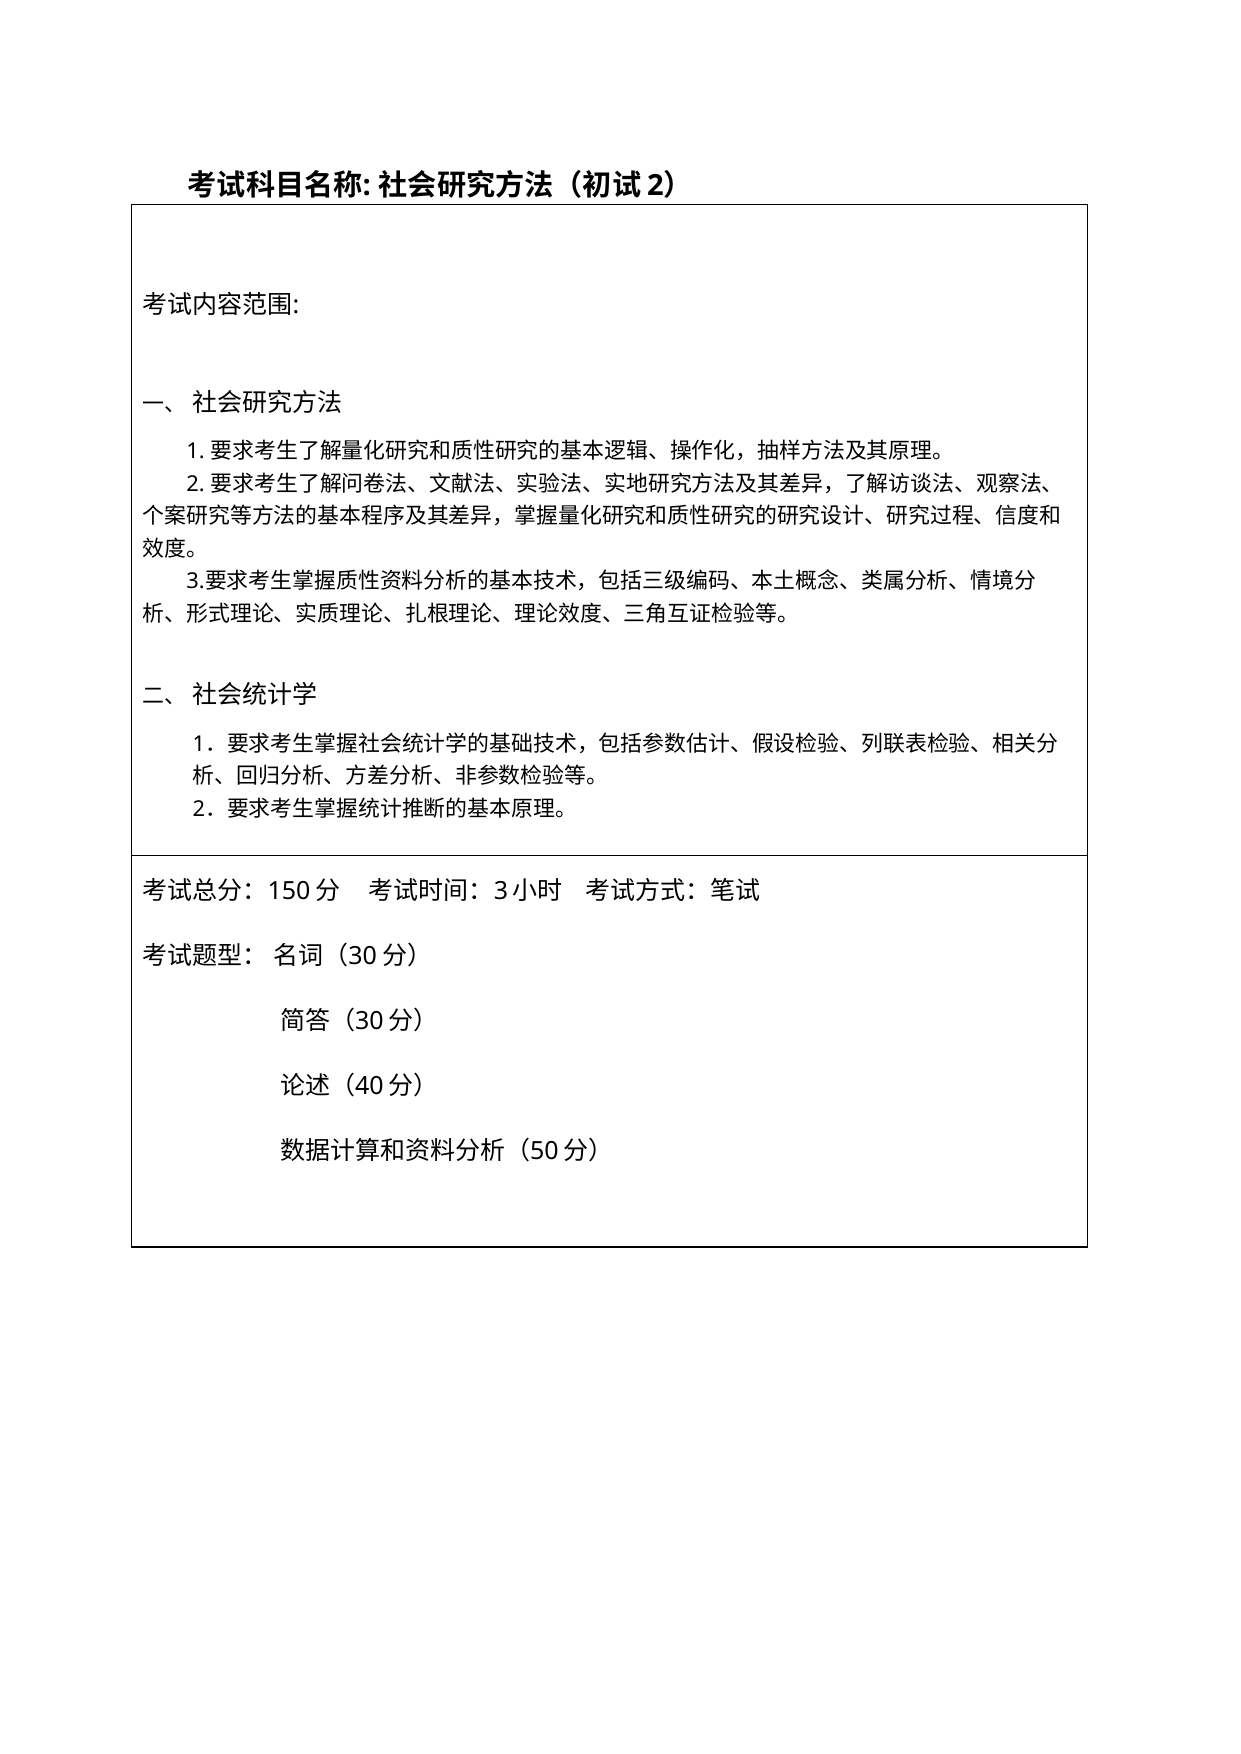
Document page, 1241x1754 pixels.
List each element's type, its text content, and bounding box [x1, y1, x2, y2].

text 考试科目名称: 社会研究方法（初试2） [187, 162, 1053, 204]
table_cell 考试总分：150分 考试时间：3小时 考试方式：笔试 考试题型： 名词（30分） 简答（30分） 论述（40分） 数据计算和资料分析（50分） [132, 856, 1087, 1246]
table_header 考试内容范围: 社会研究方法 1. 要求考生了解量化研究和质性研究的基本逻辑、操作化，抽样方法及其原理。 2. 要求考生了解问卷法、文献法、实验法、实地研究方法及其差异，了解访谈法、观察法、个案研究等方法的基本程序及其差异，掌握量化研究和质性研究的研究设计、研究过程、信度和效度。 3.要求考生掌握质性资料分析的基本技术，包括三级编码、本土概念、类属分析、情境分析、形式理论、实质理论、扎根理论、理论效度、三角互证检验等。 社会统计学 1．要求考生掌握社会统计学的基础技术，包括参数估计、假设检验、列联表检验、相关分析、回归分析、方差分析、非参数检验等。 2．要求考生掌握统计推断的基本原理。 [132, 205, 1087, 855]
